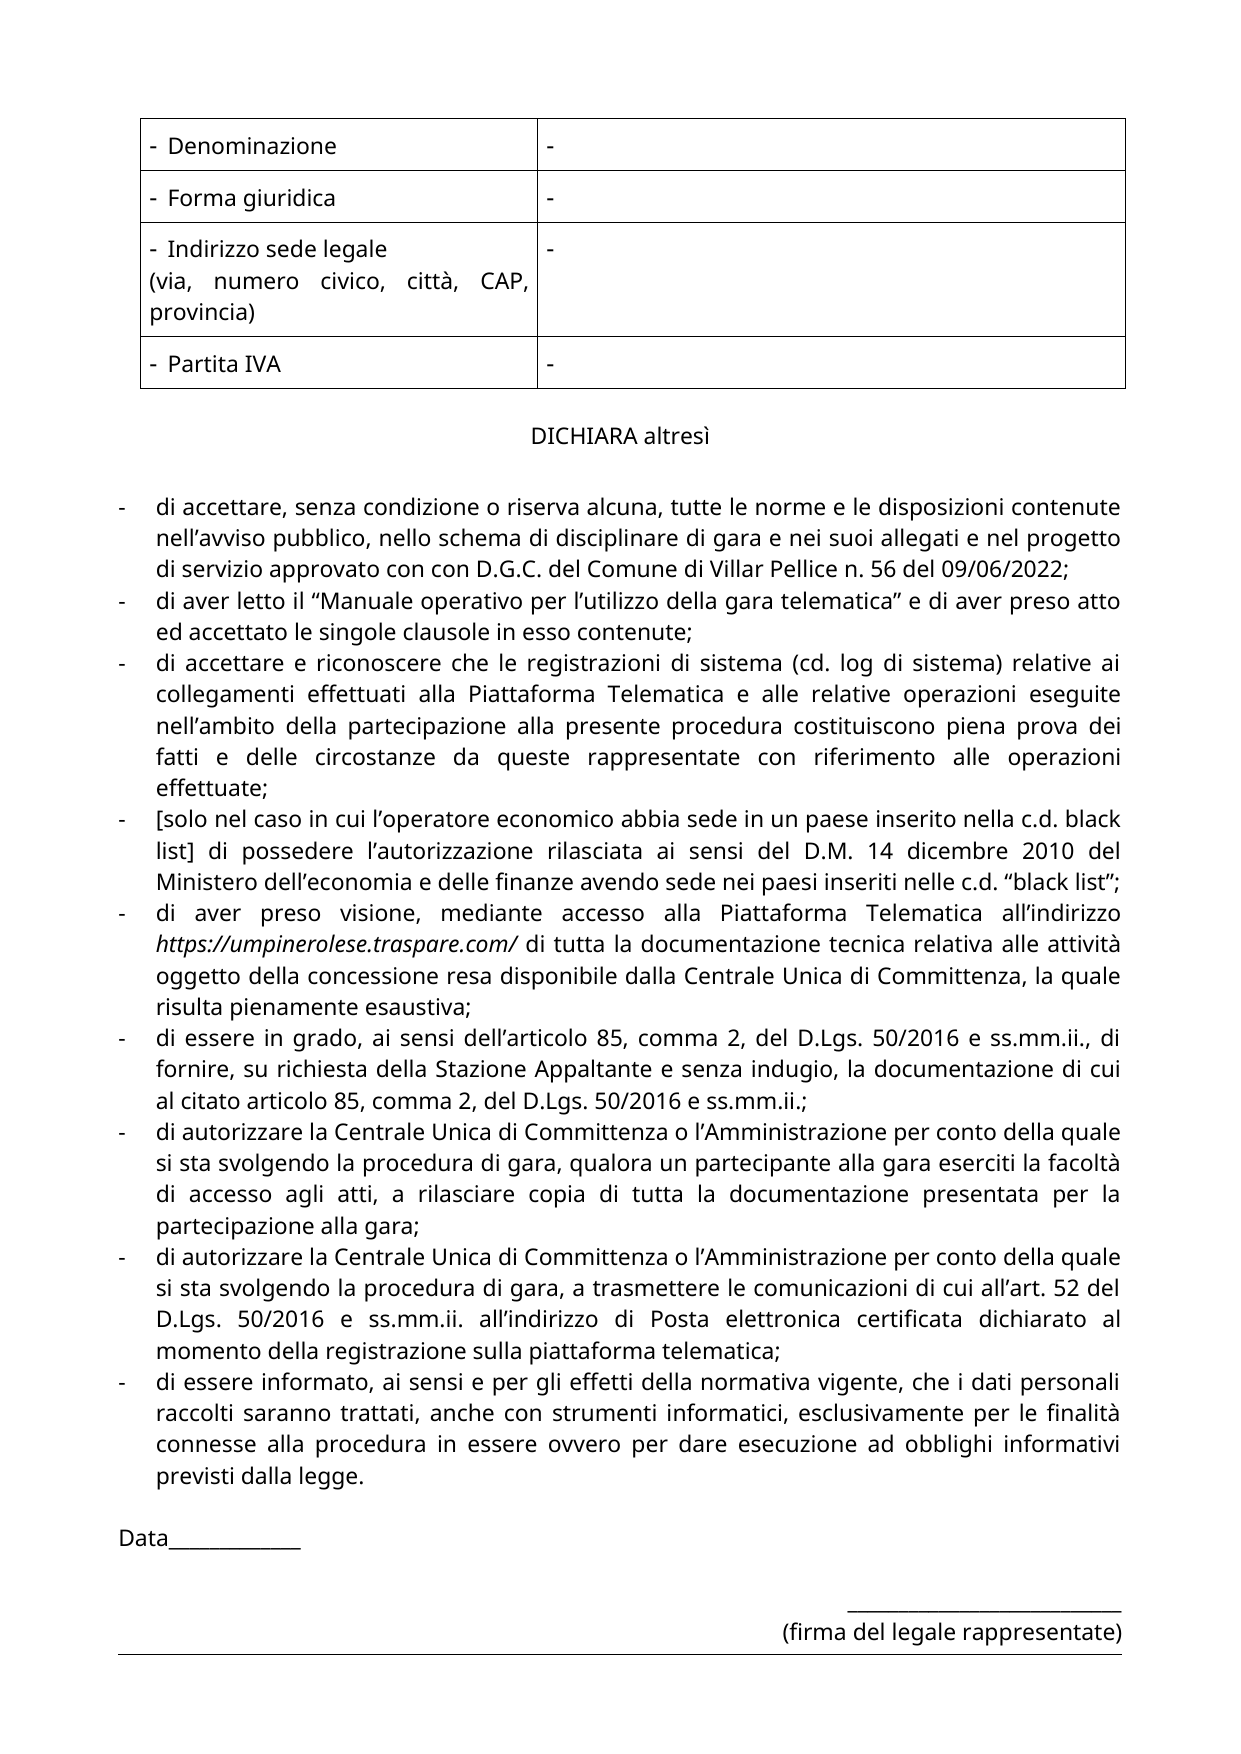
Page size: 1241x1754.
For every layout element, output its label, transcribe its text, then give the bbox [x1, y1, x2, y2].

table_header Denominazione [141, 119, 537, 170]
table_header [538, 119, 1125, 170]
text ___________________________ [124, 1585, 1122, 1616]
text DICHIARA altresì [118, 420, 1122, 451]
list di accettare, senza condizione o riserva alcuna, tutte le norme e le disposizioni contenute nell’avviso pubblico, nello schema di disciplinare di gara e nei suoi allegati e nel progetto di servizio approvato con con D.G.C. del Comune di Villar Pellice n. 56 del 09/06/2022; [118, 491, 1122, 585]
list [solo nel caso in cui l’operatore economico abbia sede in un paese inserito nella c.d. black list] di possedere l’autorizzazione rilasciata ai sensi del D.M. 14 dicembre 2010 del Ministero dell’economia e delle finanze avendo sede nei paesi inseriti nelle c.d. “black list”; [118, 803, 1122, 897]
list di aver preso visione, mediante accesso alla Piattaforma Telematica all’indirizzo https://umpinerolese.traspare.com/ di tutta la documentazione tecnica relativa alle attività oggetto della concessione resa disponibile dalla Centrale Unica di Committenza, la quale risulta pienamente esaustiva; [118, 897, 1122, 1022]
list di aver letto il “Manuale operativo per l’utilizzo della gara telematica” e di aver preso atto ed accettato le singole clausole in esso contenute; [118, 585, 1122, 647]
list di accettare e riconoscere che le registrazioni di sistema (cd. log di sistema) relative ai collegamenti effettuati alla Piattaforma Telematica e alle relative operazioni eseguite nell’ambito della partecipazione alla presente procedura costituiscono piena prova dei fatti e delle circostanze da queste rappresentate con riferimento alle operazioni effettuate; [118, 647, 1122, 803]
table_cell Indirizzo sede legale (via, numero civico, città, CAP, provincia) [141, 223, 537, 336]
text (firma del legale rappresentate) [124, 1616, 1122, 1647]
list di essere informato, ai sensi e per gli effetti della normativa vigente, che i dati personali raccolti saranno trattati, anche con strumenti informatici, esclusivamente per le finalità connesse alla procedura in essere ovvero per dare esecuzione ad obblighi informativi previsti dalla legge. [118, 1366, 1122, 1491]
list di autorizzare la Centrale Unica di Committenza o l’Amministrazione per conto della quale si sta svolgendo la procedura di gara, a trasmettere le comunicazioni di cui all’art. 52 del D.Lgs. 50/2016 e ss.mm.ii. all’indirizzo di Posta elettronica certificata dichiarato al momento della registrazione sulla piattaforma telematica; [118, 1241, 1122, 1366]
table_cell Forma giuridica [141, 171, 537, 222]
table_cell Partita IVA [141, 337, 537, 388]
list di essere in grado, ai sensi dell’articolo 85, comma 2, del D.Lgs. 50/2016 e ss.mm.ii., di fornire, su richiesta della Stazione Appaltante e senza indugio, la documentazione di cui al citato articolo 85, comma 2, del D.Lgs. 50/2016 e ss.mm.ii.; [118, 1022, 1122, 1116]
table_cell [538, 337, 1125, 388]
table_cell [538, 171, 1125, 222]
text Data_____________ [118, 1522, 1122, 1553]
list di autorizzare la Centrale Unica di Committenza o l’Amministrazione per conto della quale si sta svolgendo la procedura di gara, qualora un partecipante alla gara eserciti la facoltà di accesso agli atti, a rilasciare copia di tutta la documentazione presentata per la partecipazione alla gara; [118, 1116, 1122, 1241]
table_cell [538, 223, 1125, 336]
